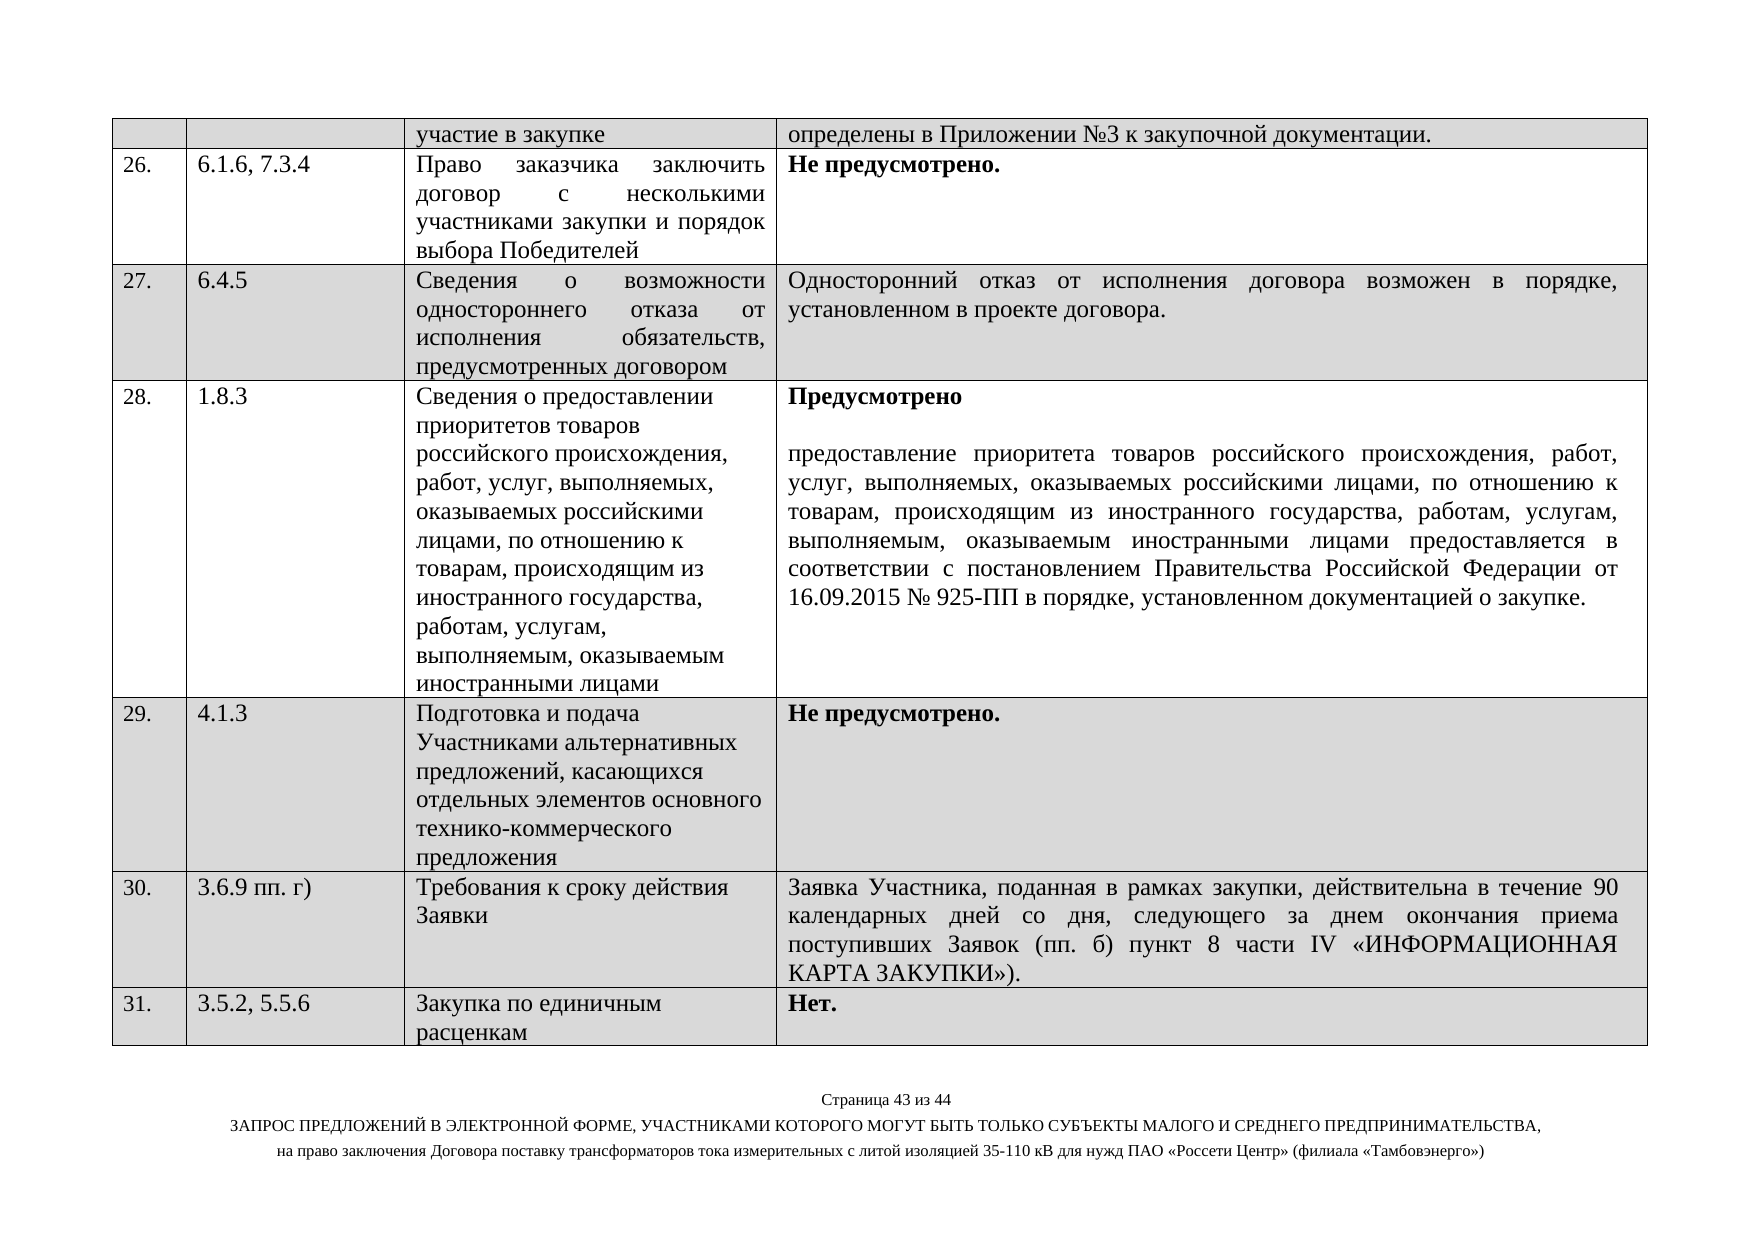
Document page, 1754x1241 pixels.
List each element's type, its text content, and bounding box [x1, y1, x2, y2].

table_cell Требования к сроку действия Заявки [405, 872, 776, 987]
table_cell Право заказчика заключить договор с несколькими участниками закупки и порядок выбора Победителей [405, 149, 776, 264]
table_cell Закупка по единичным расценкам [405, 988, 776, 1045]
table_cell Не предусмотрено. [777, 698, 1647, 871]
table_cell 6.1.6, 7.3.4 [187, 149, 404, 264]
table_cell [113, 872, 186, 987]
table_cell 5.3, 5.3, 5.4 [187, 119, 404, 148]
table_cell [113, 698, 186, 871]
table_cell [113, 149, 186, 264]
table_cell [113, 988, 186, 1045]
table_cell 1.8.3 [187, 381, 404, 697]
table_cell 4.1.3 [187, 698, 404, 871]
table_cell Заявка Участника, поданная в рамках закупки, действительна в течение 90 календарных дней со дня, следующего за днем окончания приема поступивших Заявок (пп. б) пункт 8 части IV «ИНФОРМАЦИОННАЯ КАРТА ЗАКУПКИ»). [777, 872, 1647, 987]
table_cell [777, 119, 1647, 148]
table_cell Односторонний отказ от исполнения договора возможен в порядке, установленном в проекте договора. [777, 265, 1647, 380]
table_cell Предусмотрено предоставление приоритета товаров российского происхождения, работ, услуг, выполняемых, оказываемых российскими лицами, по отношению к товарам, происходящим из иностранного государства, работам, услугам, выполняемым, оказываемым иностранными лицами предоставляется в соответствии с постановлением Правительства Российской Федерации от 16.09.2015 № 925-ПП в порядке, установленном документацией о закупке. [777, 381, 1647, 697]
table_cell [405, 119, 776, 148]
table_cell 3.6.9 пп. г) [187, 872, 404, 987]
table_cell [113, 265, 186, 380]
table_cell 3.5.2, 5.5.6 [187, 988, 404, 1045]
table_cell [113, 381, 186, 697]
table_cell Подготовка и подача Участниками альтернативных предложений, касающихся отдельных элементов основного технико-коммерческого предложения [405, 698, 776, 871]
table_cell 6.4.5 [187, 265, 404, 380]
table_cell Нет. [777, 988, 1647, 1045]
table_cell Сведения о возможности одностороннего отказа от исполнения обязательств, предусмотренных договором [405, 265, 776, 380]
table_cell Не предусмотрено. [777, 149, 1647, 264]
table_cell Сведения о предоставлении приоритетов товаров российского происхождения, работ, услуг, выполняемых, оказываемых российскими лицами, по отношению к товарам, происходящим из иностранного государства, работам, услугам, выполняемым, оказываемым иностранными лицами [405, 381, 776, 697]
table_cell [113, 119, 186, 148]
